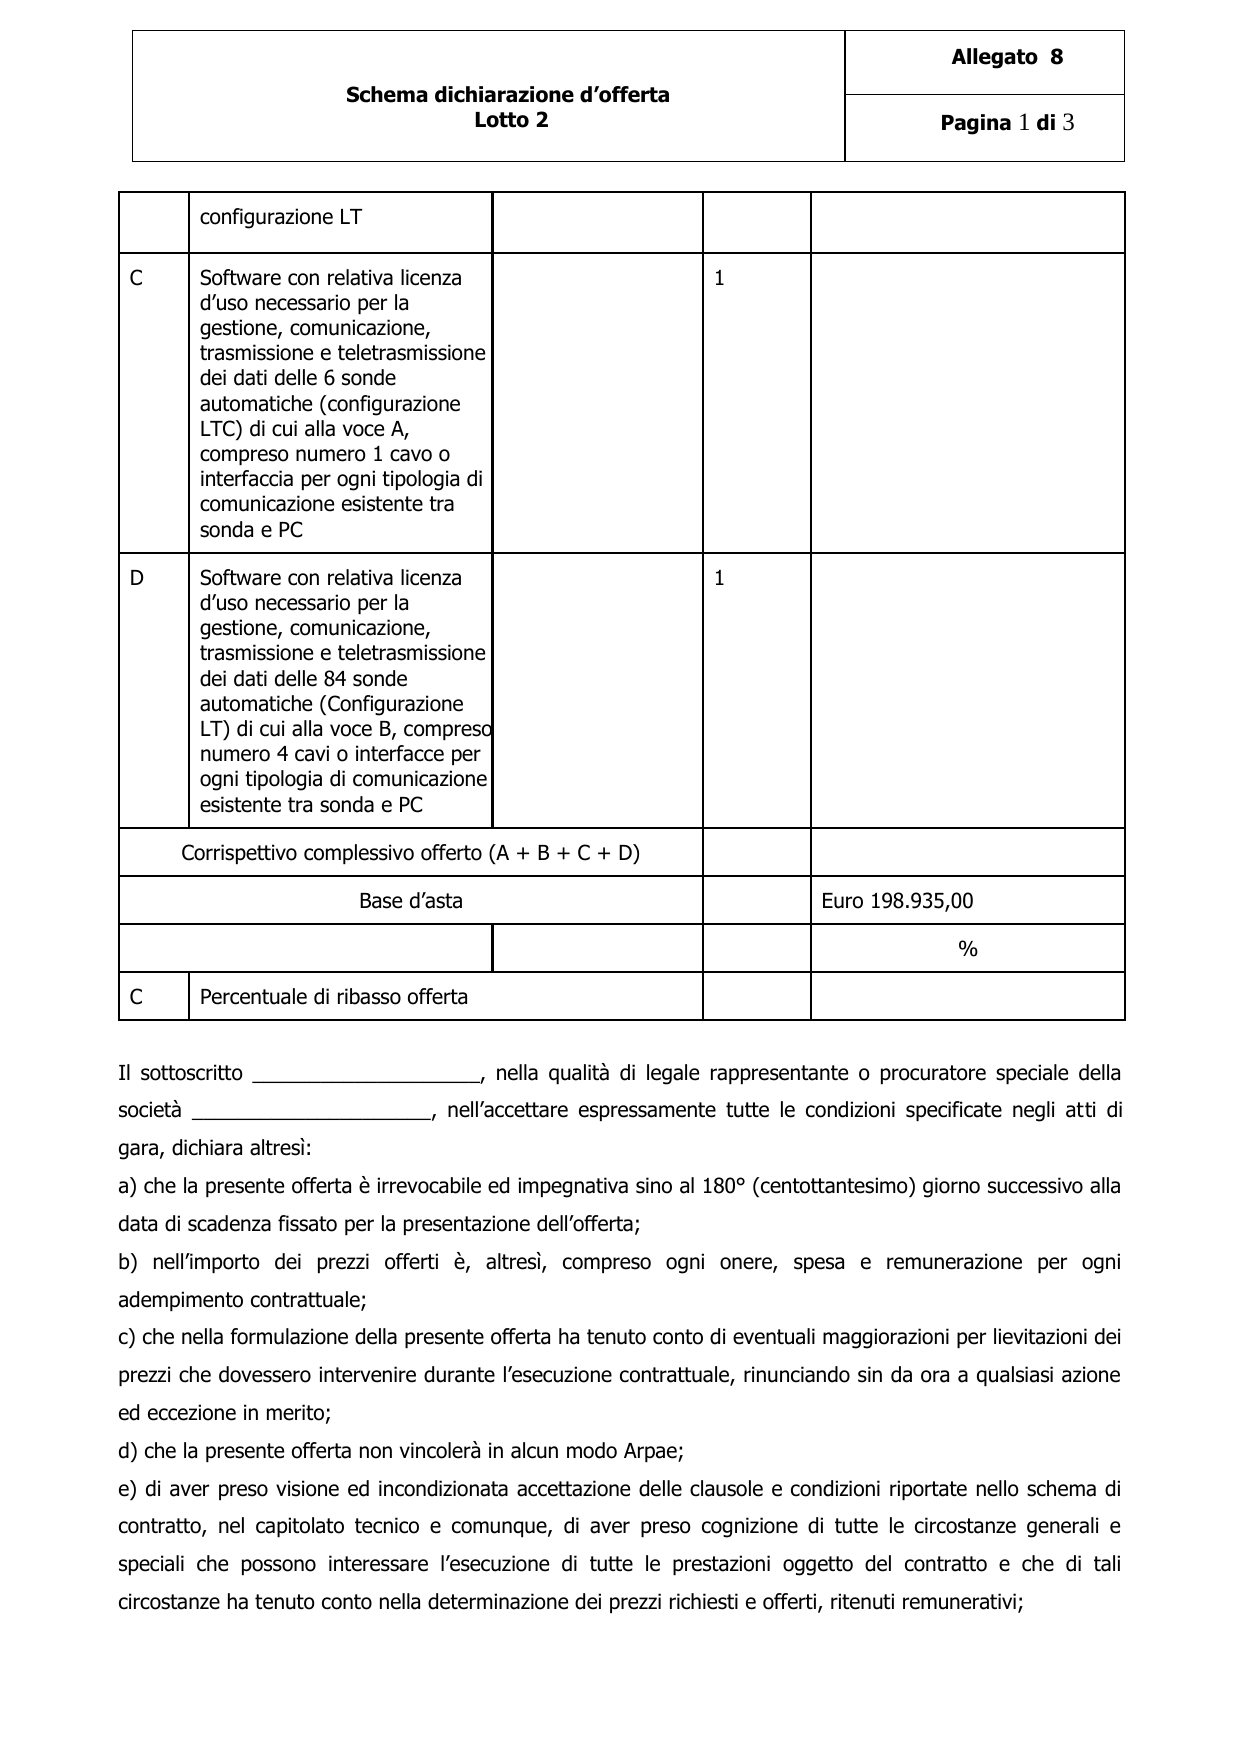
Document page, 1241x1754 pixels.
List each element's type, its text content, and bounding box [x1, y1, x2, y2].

table_cell [812, 973, 1124, 1019]
table_cell [812, 829, 1124, 875]
table_cell [812, 254, 1124, 552]
table_cell B [120, 193, 188, 252]
table_cell Euro 198.935,00 [812, 877, 1124, 923]
table_cell [812, 554, 1124, 827]
text a) che la presente offerta è irrevocabile ed impegnativa sino al 180° (centottantesimo) giorno successivo alla data di scadenza fissato per la presentazione dell’offerta; [118, 1173, 1123, 1236]
table_cell Software con relativa licenza d’uso necessario per la gestione, comunicazione, trasmissione e teletrasmissione dei dati delle 6 sonde automatiche (configurazione LTC) di cui alla voce A, compreso numero 1 cavo o interfaccia per ogni tipologia di comunicazione esistente tra sonda e PC [190, 254, 491, 552]
table_cell [494, 554, 702, 827]
table_cell [704, 829, 810, 875]
table_cell [494, 925, 702, 971]
table_cell [494, 193, 702, 252]
table_cell Corrispettivo complessivo offerto (A + B + C + D) [120, 829, 702, 875]
table_cell Base d’asta [120, 877, 702, 923]
table_cell 1 [704, 554, 810, 827]
table_cell [120, 925, 491, 971]
table_cell C [120, 254, 188, 552]
table_cell 84 [704, 193, 810, 252]
table_cell C [120, 973, 188, 1019]
table_cell [704, 877, 810, 923]
table_cell % [812, 925, 1124, 971]
table_cell [812, 193, 1124, 252]
text d) che la presente offerta non vincolerà in alcun modo Arpae; [118, 1437, 1123, 1463]
table_cell Percentuale di ribasso offerta [190, 973, 702, 1019]
table_cell [494, 254, 702, 552]
table_cell D [120, 554, 188, 827]
text Il sottoscritto ____________________, nella qualità di legale rappresentante o procuratore speciale della società _____________________, nell’accettare espressamente tutte le condizioni specificate negli atti di gara, dichiara altresì: [118, 1059, 1123, 1160]
text e) di aver preso visione ed incondizionata accettazione delle clausole e condizioni riportate nello schema di contratto, nel capitolato tecnico e comunque, di aver preso cognizione di tutte le circostanze generali e speciali che possono interessare l’esecuzione di tutte le prestazioni oggetto del contratto e che di tali circostanze ha tenuto conto nella determinazione dei prezzi richiesti e offerti, ritenuti remunerativi; [118, 1475, 1123, 1614]
table_cell [704, 925, 810, 971]
table_cell [704, 973, 810, 1019]
text c) che nella formulazione della presente offerta ha tenuto conto di eventuali maggiorazioni per lievitazioni dei prezzi che dovessero intervenire durante l’esecuzione contrattuale, rinunciando sin da ora a qualsiasi azione ed eccezione in merito; [118, 1324, 1123, 1425]
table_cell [190, 193, 491, 252]
table_cell 1 [704, 254, 810, 552]
text b) nell’importo dei prezzi offerti è, altresì, compreso ogni onere, spesa e remunerazione per ogni adempimento contrattuale; [118, 1248, 1123, 1311]
table_cell Software con relativa licenza d’uso necessario per la gestione, comunicazione, trasmissione e teletrasmissione dei dati delle 84 sonde automatiche (Configurazione LT) di cui alla voce B, compreso numero 4 cavi o interfacce per ogni tipologia di comunicazione esistente tra sonda e PC [190, 554, 491, 827]
